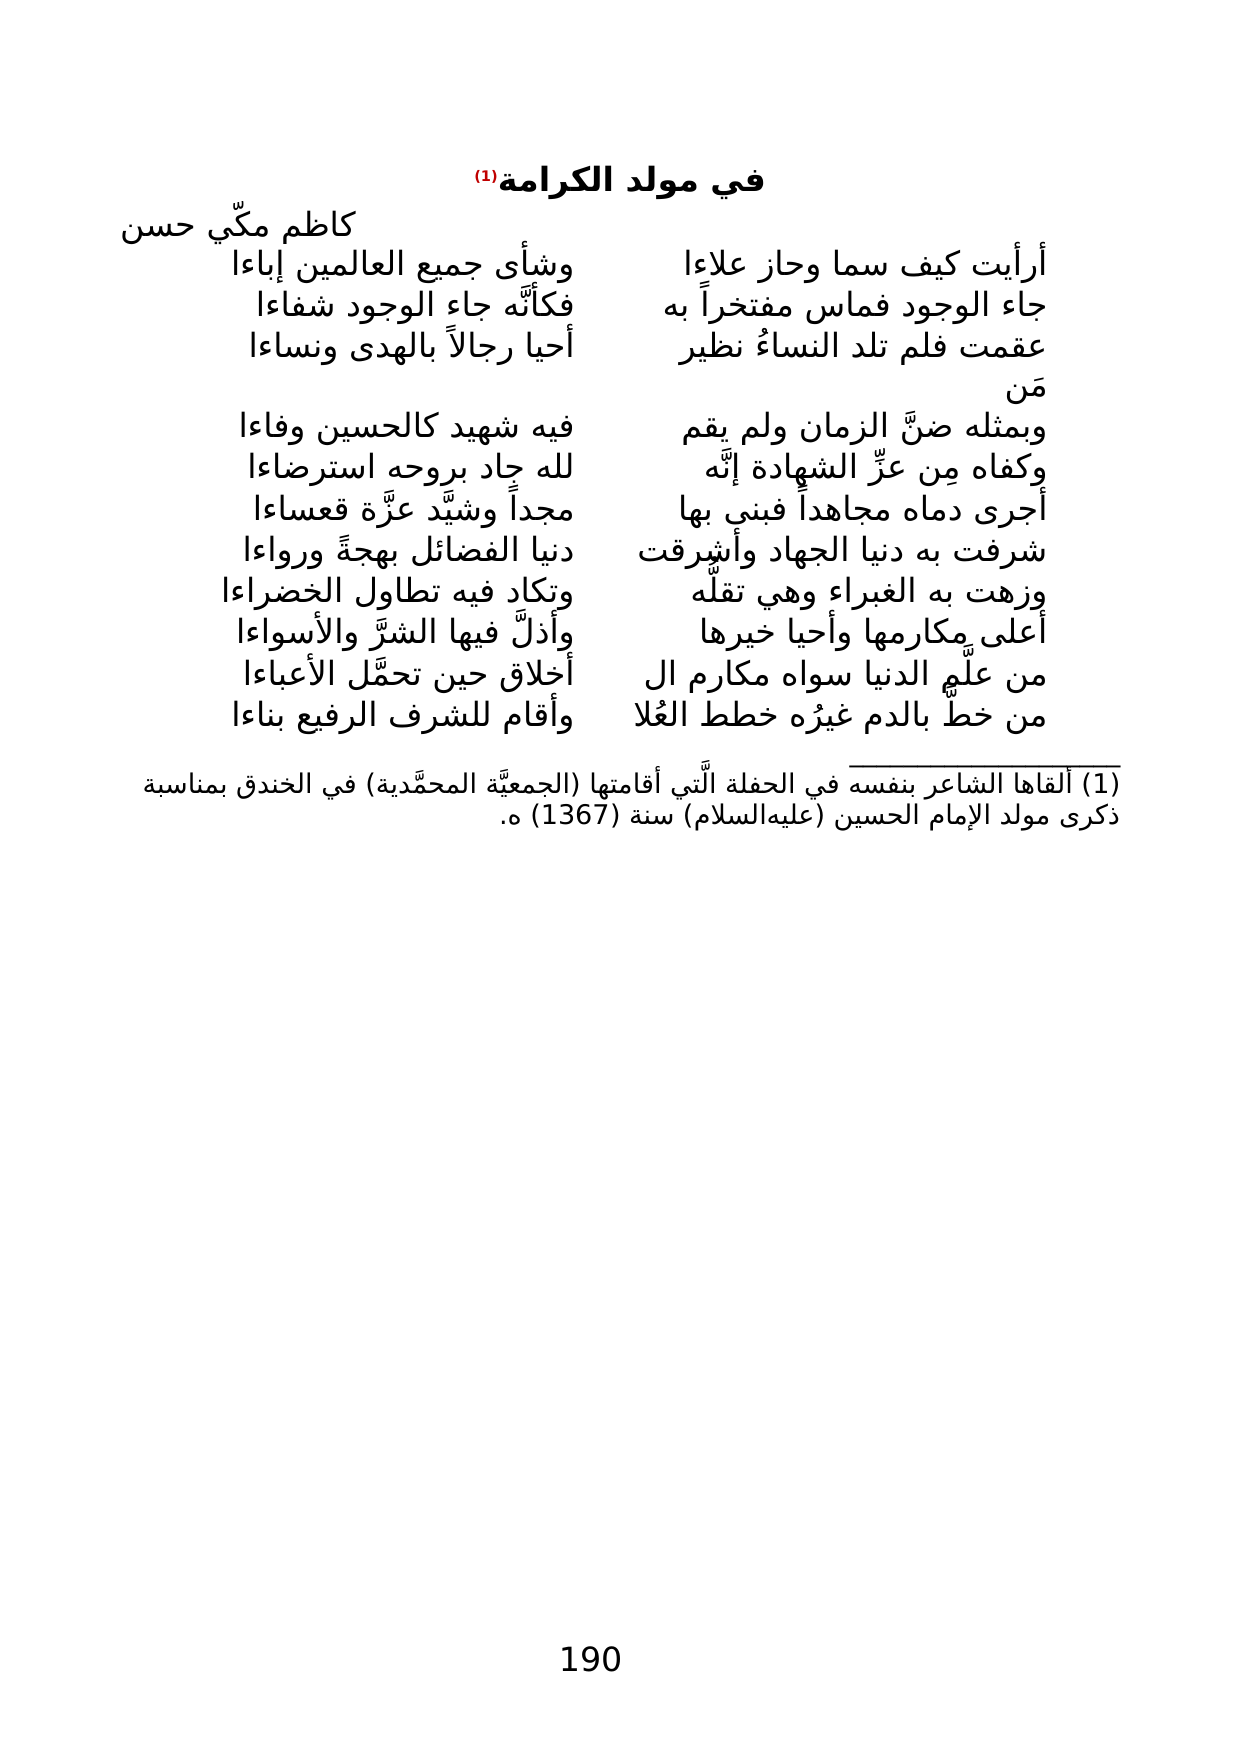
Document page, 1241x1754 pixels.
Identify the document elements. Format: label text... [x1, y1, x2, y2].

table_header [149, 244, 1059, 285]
text كاظم مكّي حسن [120, 205, 1120, 244]
text (1) ألقاها الشاعر بنفسه في الحفلة الَّتي أقامتها (الجمعيَّة المحمَّدية) في الخندق بمناسبة ذكرى مولد الإمام الحسين (عليه‌السلام) سنة (1367) ه. [120, 768, 1120, 831]
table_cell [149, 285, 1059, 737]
text ____________________ [120, 737, 1120, 768]
text في مولد الكرامة(1) [120, 160, 1120, 199]
